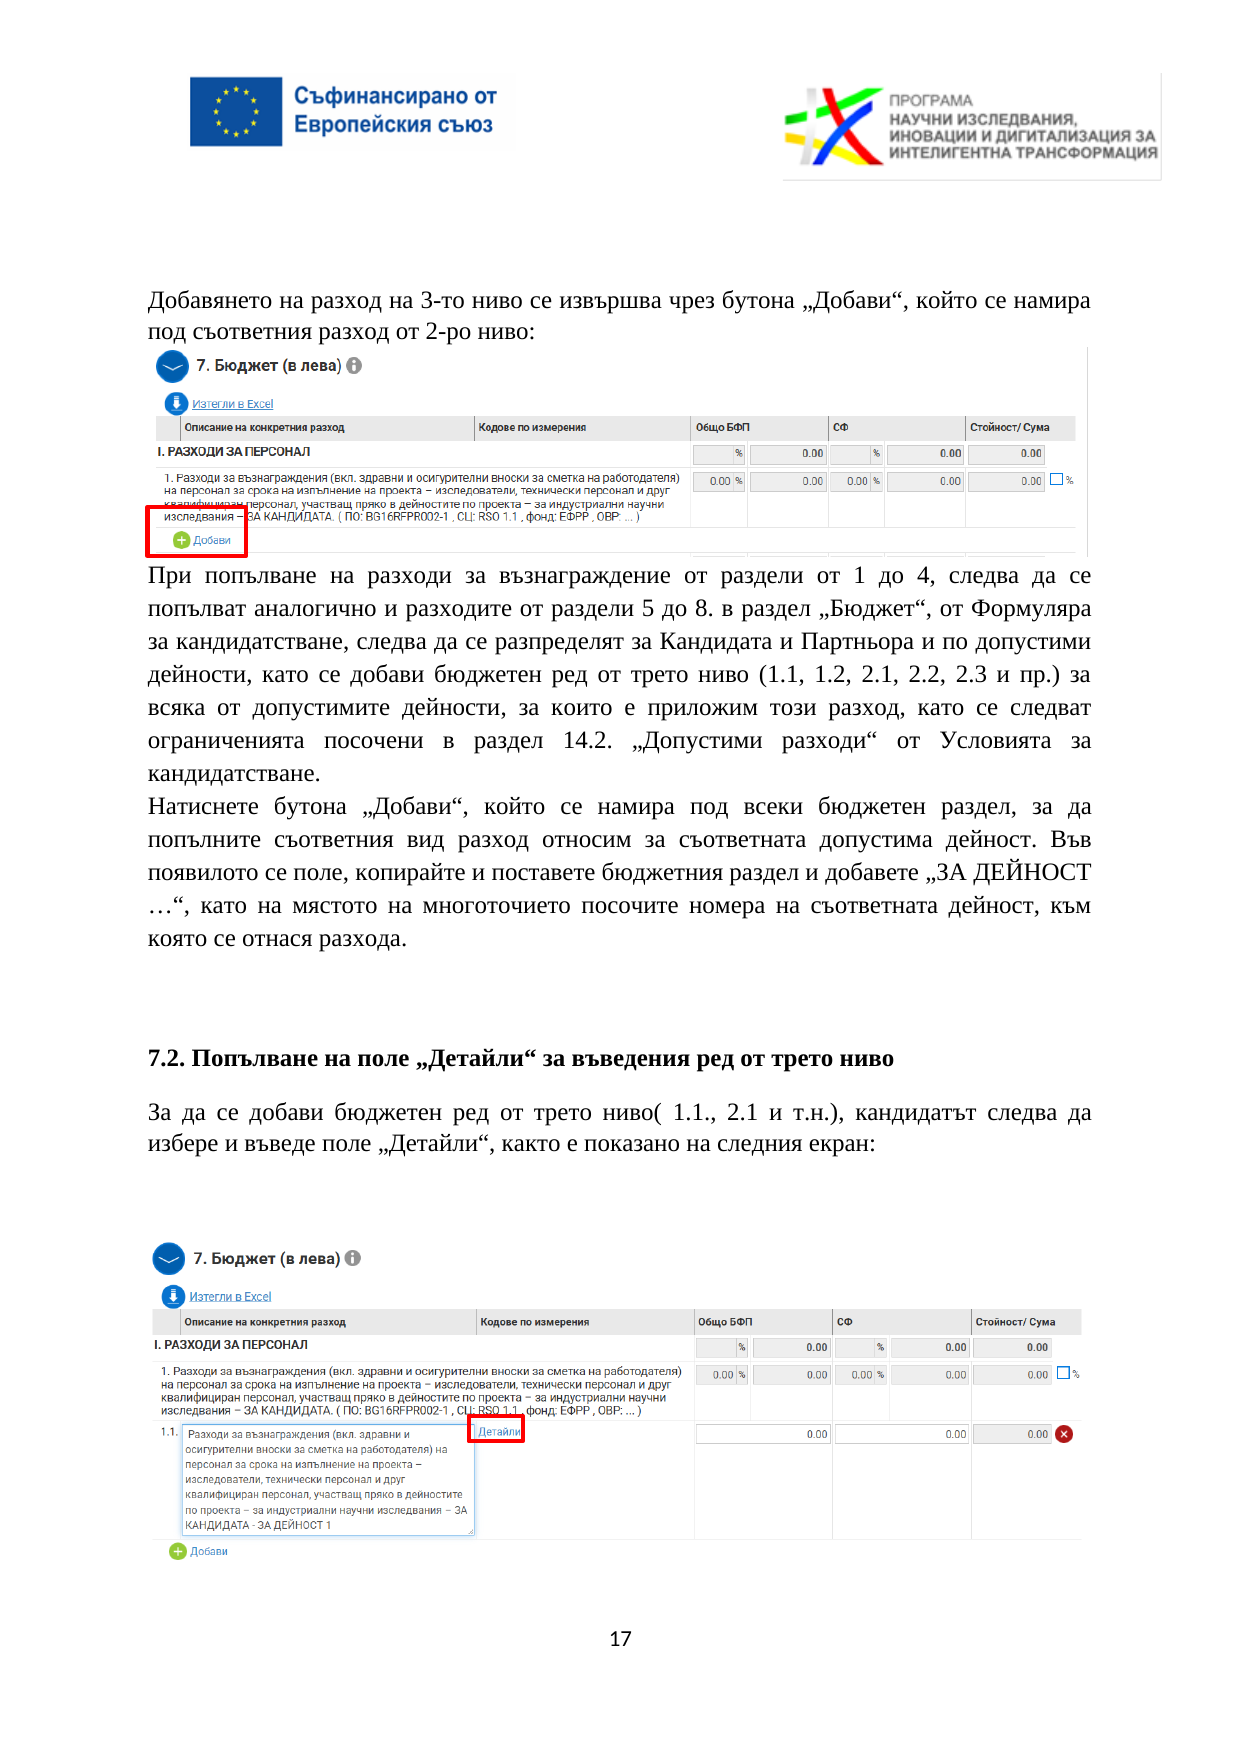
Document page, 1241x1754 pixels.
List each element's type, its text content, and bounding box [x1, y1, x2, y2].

picture [150, 509, 244, 554]
picture [147, 347, 1093, 557]
text За да се добави бюджетен ред от трето ниво( 1.1., 2.1 и т.н.), кандидатът следва да избере и въведе поле „Детайли“, както е показано на следния екран: [148, 1097, 1093, 1157]
picture [186, 73, 517, 151]
picture [147, 1235, 1093, 1560]
text Добавянето на разход на 3-то ниво се извършва чрез бутона „Добави“, който се намира под съответния разход от 2-ро ниво: [148, 285, 1093, 345]
picture [782, 73, 1163, 182]
text Натиснете бутона „Добави“, който се намира под всеки бюджетен раздел, за да попълните съответния вид разход относим за съответната допустима дейност. Във появилото се поле, копирайте и поставете бюджетния раздел и добавете „ЗА ДЕЙНОСТ …“, като на мястото на многоточието посочите номера на съответната дейност, към която се отнася разхода. [148, 791, 1093, 952]
text 7.2. Попълване на поле „Детайли“ за въведения ред от трето ниво [148, 1043, 1093, 1072]
text При попълване на разходи за възнаграждение от раздели от 1 до 4, следва да се попълват аналогично и разходите от раздели 5 до 8. в раздел „Бюджет“, от Формуляра за кандидатстване, следва да се разпределят за Кандидата и Партньора и по допустими дейности, като се добави бюджетен ред от трето ниво (1.1, 1.2, 2.1, 2.2, 2.3 и пр.) за всяка от допустимите дейности, за които е приложим този разход, като се следват ограниченията посочени в раздел 14.2. „Допустими разходи“ от Условията за кандидатстване. [148, 560, 1093, 787]
